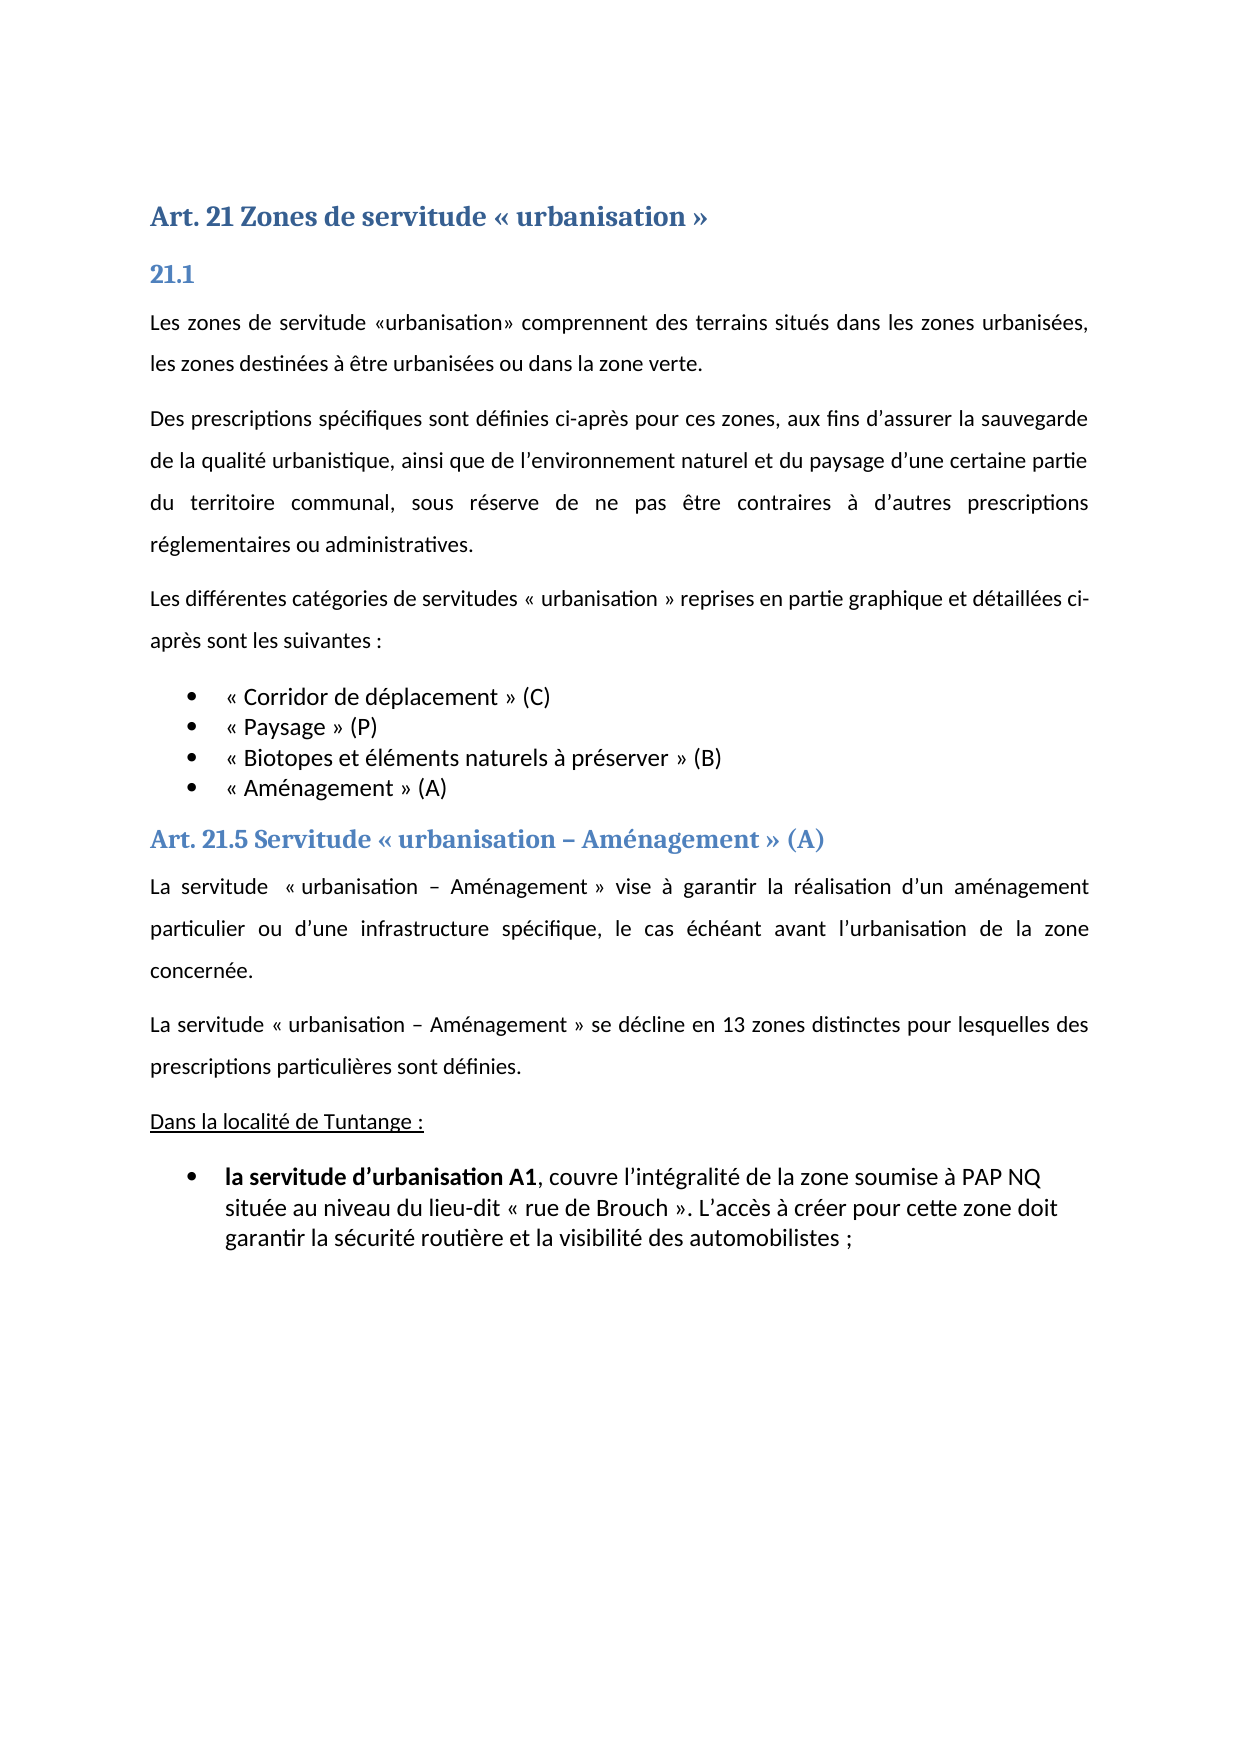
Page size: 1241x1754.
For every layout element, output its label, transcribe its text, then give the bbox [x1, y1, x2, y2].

list « Paysage » (P) [187, 711, 1090, 742]
text La servitude « urbanisation – Aménagement » vise à garantir la réalisation d’un aménagement particulier ou d’une infrastructure spécifique, le cas échéant avant l’urbanisation de la zone concernée. [150, 872, 1090, 984]
subtitle 21.1 [150, 259, 1090, 291]
list « Aménagement » (A) [187, 772, 1090, 803]
subtitle Art. 21 Zones de servitude « urbanisation » [150, 200, 1090, 233]
text Les zones de servitude «urbanisation» comprennent des terrains situés dans les zones urbanisées, les zones destinées à être urbanisées ou dans la zone verte. [150, 308, 1090, 378]
text La servitude « urbanisation – Aménagement » se décline en 13 zones distinctes pour lesquelles des prescriptions particulières sont définies. [150, 1011, 1090, 1081]
list la servitude d’urbanisation A1, couvre l’intégralité de la zone soumise à PAP NQ située au niveau du lieu-dit « rue de Brouch ». L’accès à créer pour cette zone doit garantir la sécurité routière et la visibilité des automobilistes ; [187, 1161, 1090, 1253]
text Les différentes catégories de servitudes « urbanisation » reprises en partie graphique et détaillées ci-après sont les suivantes : [150, 584, 1090, 654]
list « Biotopes et éléments naturels à préserver » (B) [187, 742, 1090, 772]
subtitle Art. 21.5 Servitude « urbanisation – Aménagement » (A) [150, 824, 1090, 855]
list « Corridor de déplacement » (C) [187, 681, 1090, 711]
text Dans la localité de Tuntange : [150, 1107, 1090, 1135]
text Des prescriptions spécifiques sont définies ci-après pour ces zones, aux fins d’assurer la sauvegarde de la qualité urbanistique, ainsi que de l’environnement naturel et du paysage d’une certaine partie du territoire communal, sous réserve de ne pas être contraires à d’autres prescriptions réglementaires ou administratives. [150, 404, 1090, 558]
